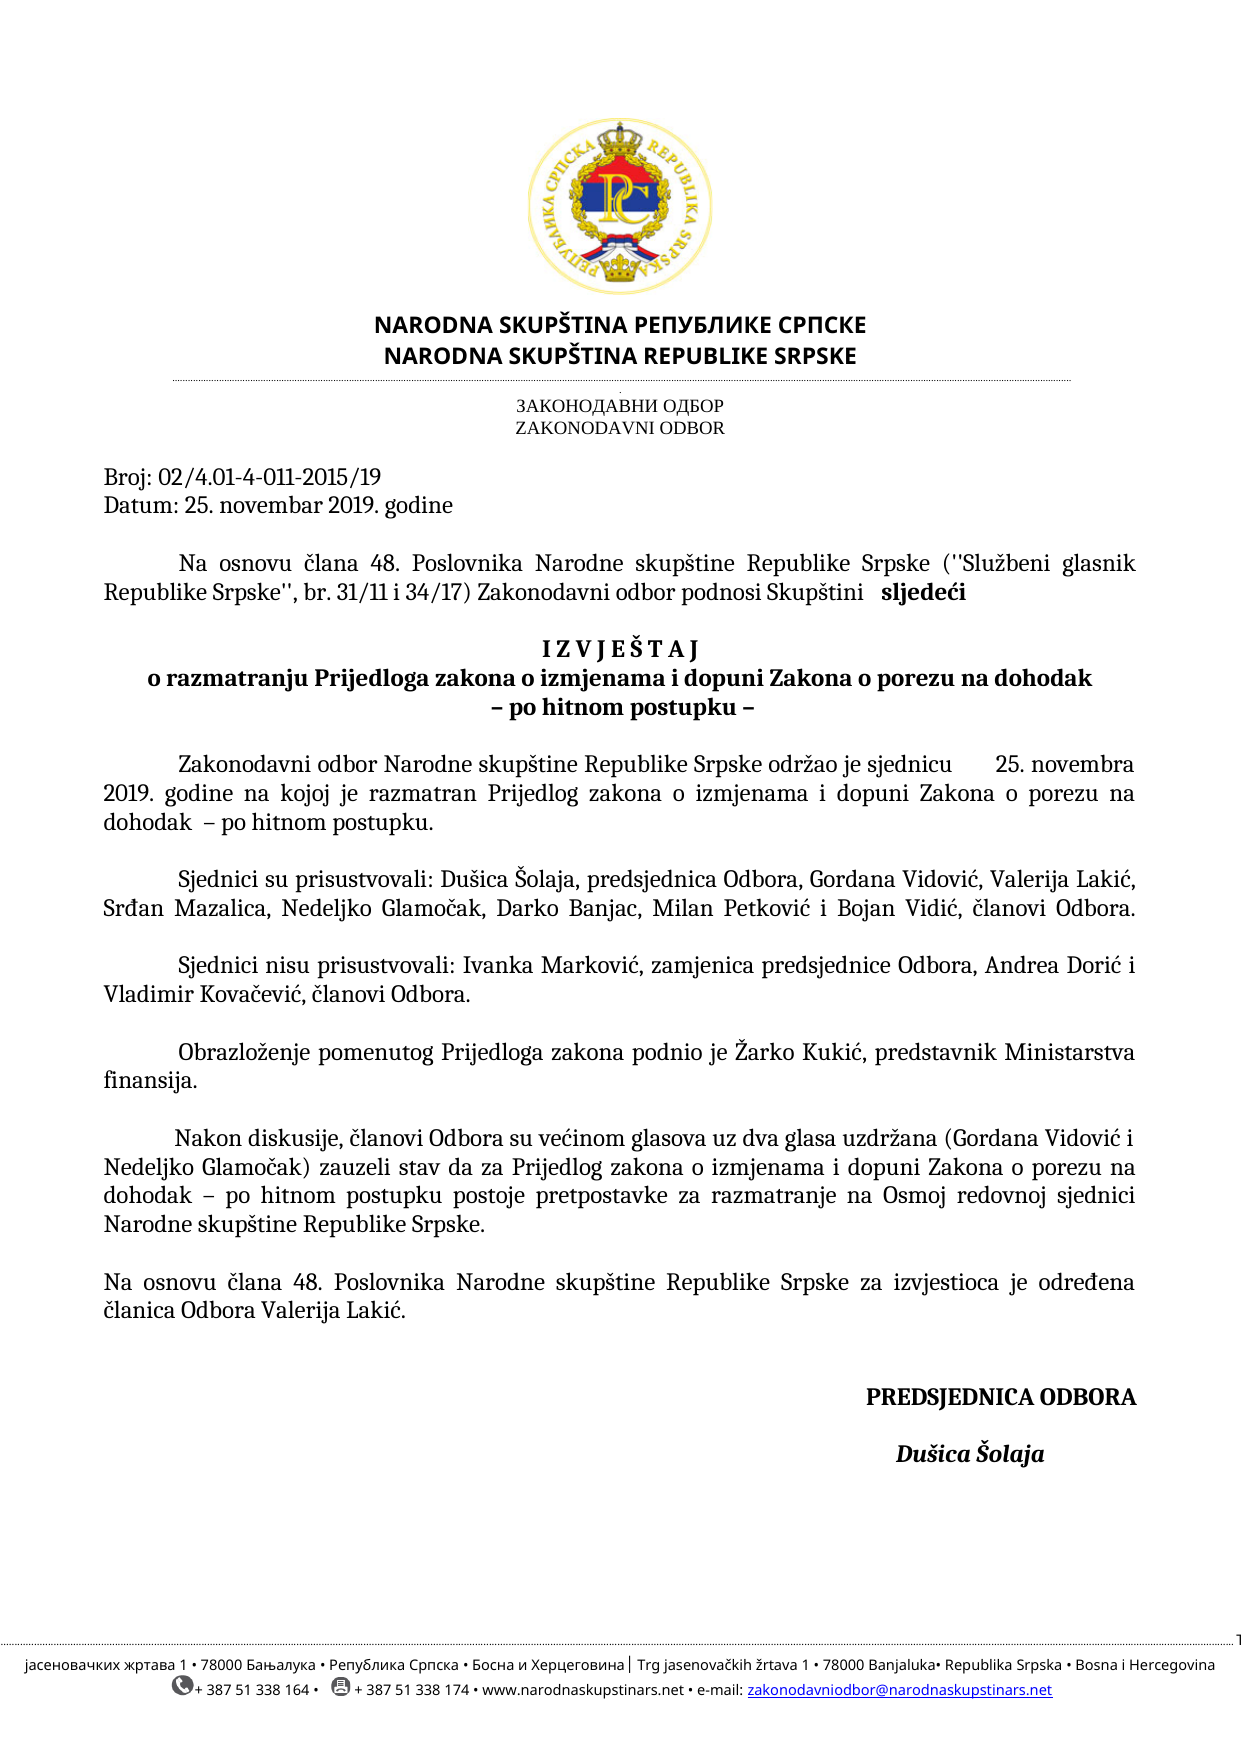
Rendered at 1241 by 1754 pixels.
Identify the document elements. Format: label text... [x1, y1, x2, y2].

text – po hitnom postupku – [103, 692, 1137, 721]
text Obrazloženje pomenutog Prijedloga zakona podnio je Žarko Kukić, predstavnik Ministarstva finansija. [103, 1037, 1137, 1095]
text Na osnovu člana 48. Poslovnika Narodne skupštine Republike Srpske (''Službeni glasnik Republike Srpske'', br. 31/11 i 34/17) Zakonodavni odbor podnosi Skupštini sljedeći [103, 549, 1137, 606]
text Zakonodavni odbor Narodne skupštine Republike Srpske održao je sjednicu 25. novembra 2019. godine na kojoj je razmatran Prijedlog zakona o izmjenama i dopuni Zakona o porezu na dohodak – po hitnom postupku. [103, 750, 1137, 836]
text Sjednici su prisustvovali: Dušica Šolaja, predsjednica Odbora, Gordana Vidović, Valerija Lakić, Srđan Mazalica, Nedeljko Glamočak, Darko Banjac, Milan Petković i Bojan Vidić, članovi Odbora. [103, 865, 1137, 951]
text o razmatranju Prijedloga zakona o izmjenama i dopuni Zakona o porezu na dohodak [103, 664, 1137, 692]
text Sjednici nisu prisustvovali: Ivanka Marković, zamjenica predsjednice Odbora, Andrea Dorić i Vladimir Kovačević, članovi Odbora. [103, 951, 1137, 1009]
text PREDSJEDNICA ODBORA [103, 1382, 1137, 1411]
text Datum: 25. novembar 2019. godine [103, 491, 1137, 520]
text Na osnovu člana 48. Poslovnika Narodne skupštine Republike Srpske za izvjestioca je određena članica Odbora Valerija Lakić. [103, 1267, 1137, 1325]
text Nakon diskusije, članovi Odbora su većinom glasova uz dva glasa uzdržana (Gordana Vidović i Nedeljko Glamočak) zauzeli stav da za Prijedlog zakona o izmjenama i dopuni Zakona o porezu na dohodak – po hitnom postupku postoje pretpostavke za razmatranje na Osmoj redovnoj sjednici Narodne skupštine Republike Srpske. [103, 1124, 1137, 1239]
text Dušica Šolaja [103, 1440, 1137, 1469]
text Broj: 02/4.01-4-011-2015/19 [103, 462, 1137, 491]
text I Z V J E Š T A J [103, 635, 1137, 664]
